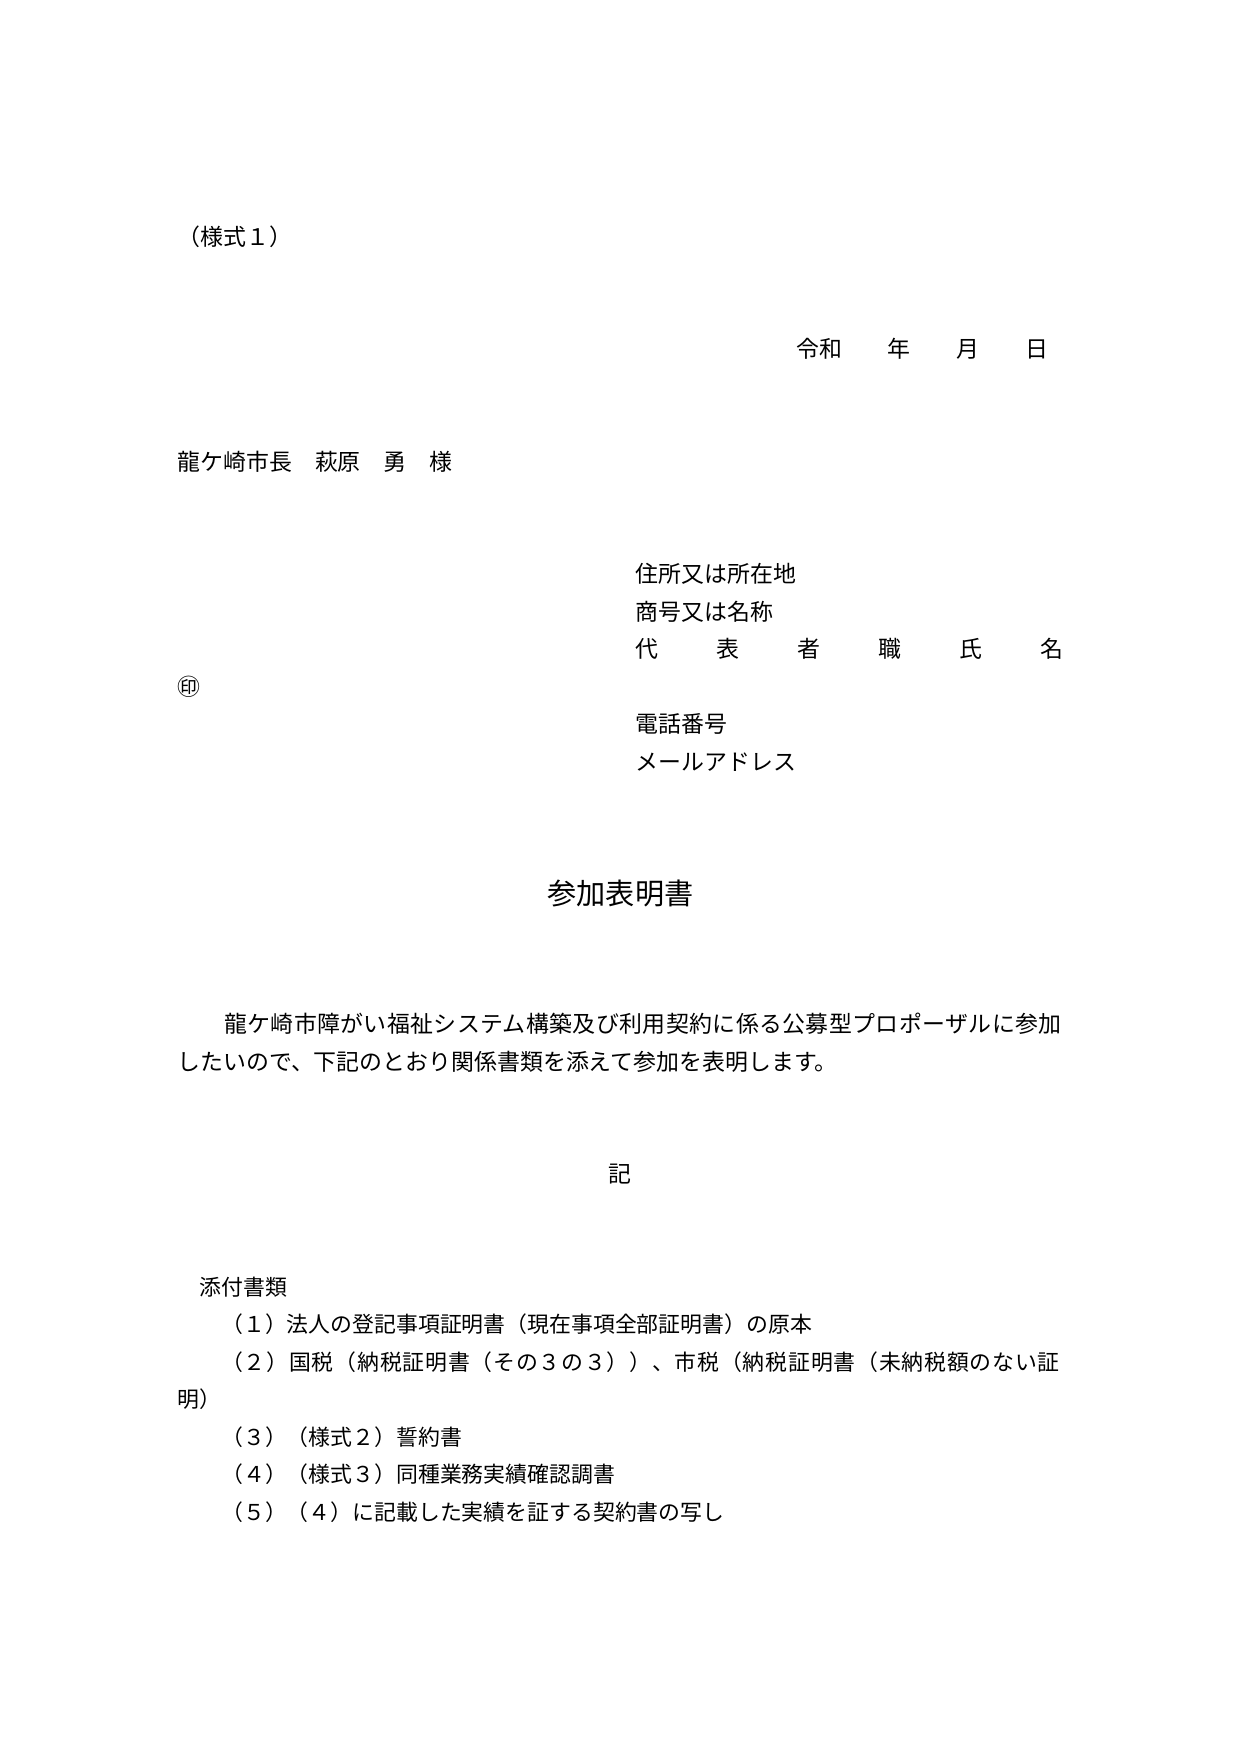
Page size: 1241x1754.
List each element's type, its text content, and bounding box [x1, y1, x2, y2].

text 商号又は名称 [177, 592, 1063, 629]
text （５）（４）に記載した実績を証する契約書の写し [177, 1492, 1063, 1529]
text （１）法人の登記事項証明書（現在事項全部証明書）の原本 [177, 1304, 1063, 1342]
text 龍ケ崎市長 萩原 勇 様 [177, 442, 1063, 479]
text 電話番号 [177, 704, 1063, 742]
text 添付書類 [177, 1267, 1063, 1304]
text 住所又は所在地 [177, 554, 1063, 592]
text 参加表明書 [177, 854, 1063, 929]
text （３）（様式２）誓約書 [177, 1417, 1063, 1454]
text メールアドレス [177, 742, 1063, 779]
text 龍ケ崎市障がい福祉システム構築及び利用契約に係る公募型プロポーザルに参加したいので、下記のとおり関係書類を添えて参加を表明します。 [177, 1004, 1063, 1079]
text （２）国税（納税証明書（その３の３））、市税（納税証明書（未納税額のない証明） [177, 1342, 1063, 1417]
text 令和 年 月 日 [177, 329, 1063, 367]
text （様式１） [177, 217, 1063, 254]
text （４）（様式３）同種業務実績確認調書 [177, 1454, 1063, 1492]
text 代表者職氏名 ㊞ [177, 629, 1063, 704]
subtitle 記 [177, 1154, 1063, 1192]
